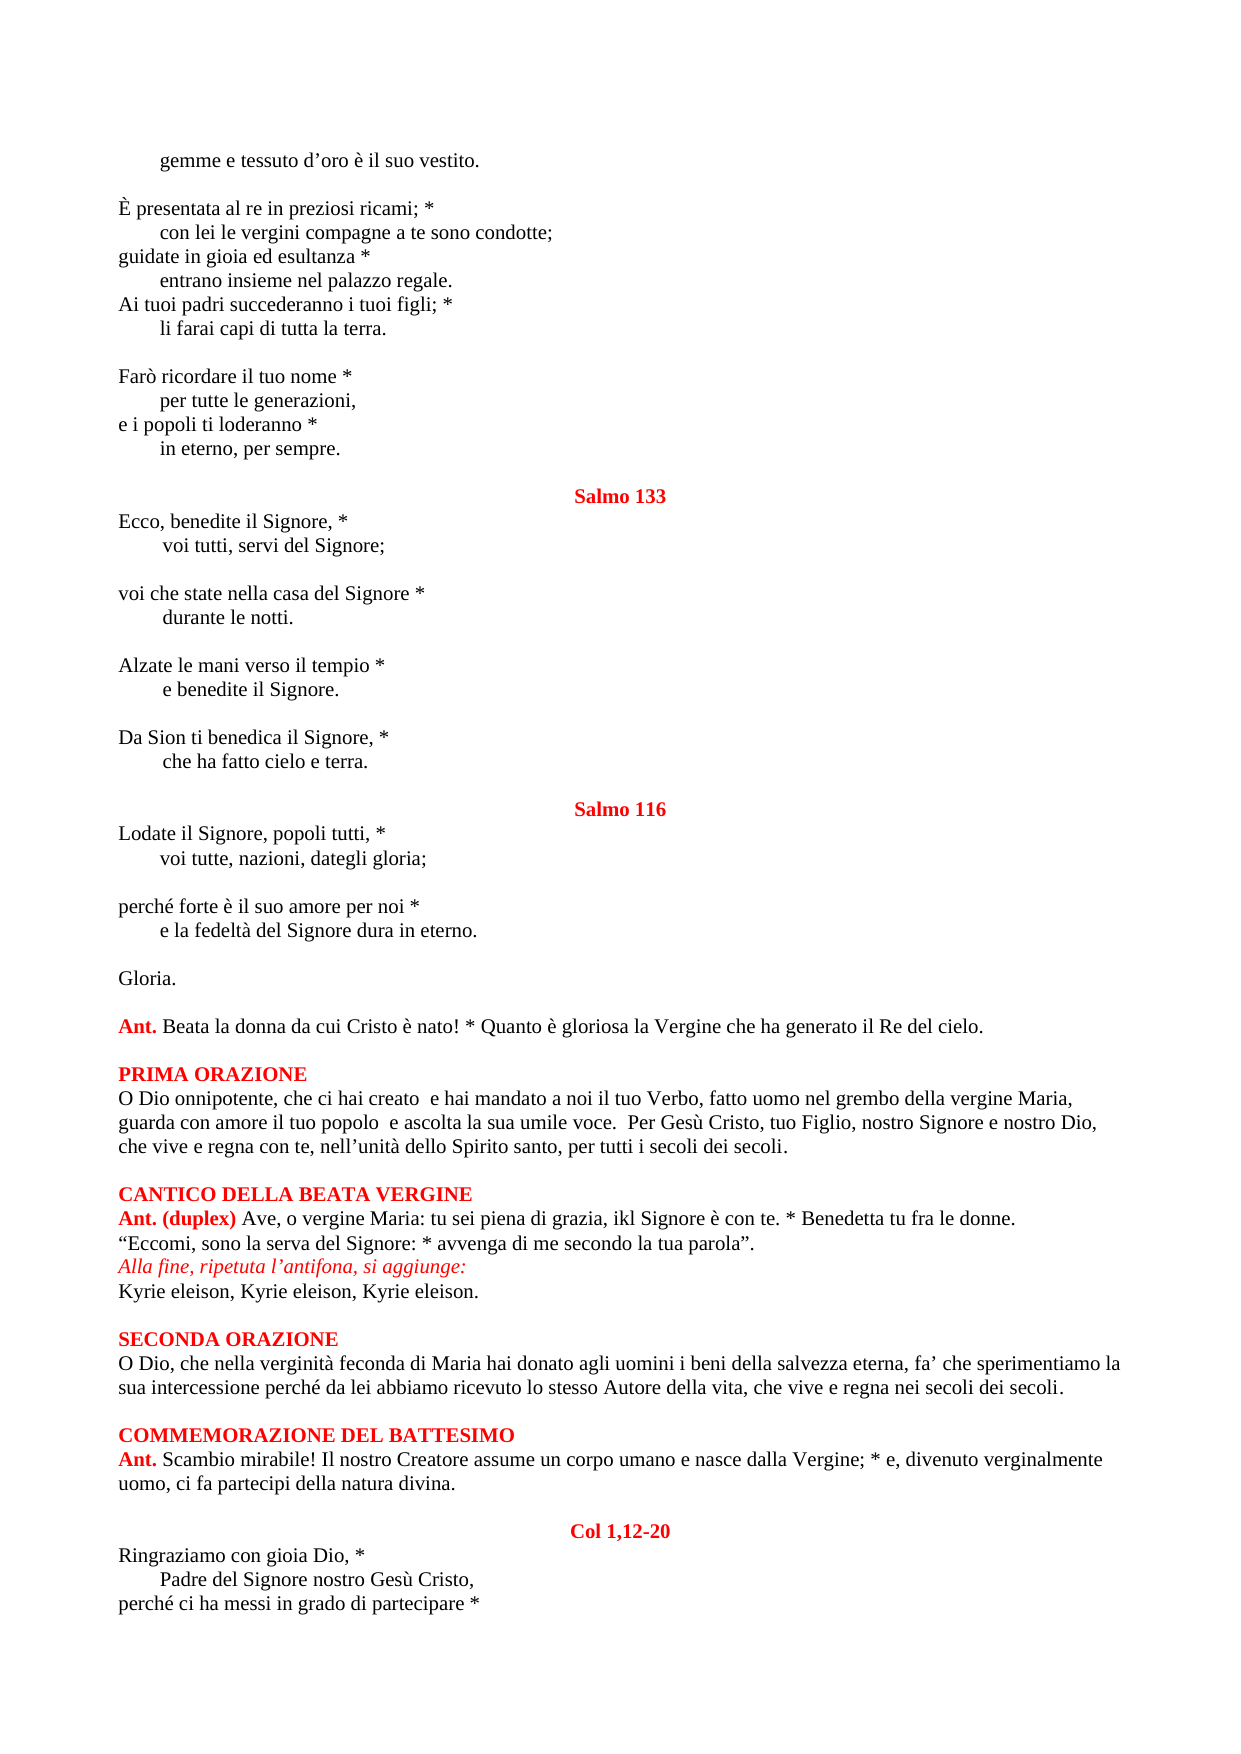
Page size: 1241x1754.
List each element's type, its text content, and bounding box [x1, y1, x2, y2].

text e benedite il Signore. [118, 677, 1122, 701]
text gemme e tessuto d’oro è il suo vestito. [159, 148, 1122, 172]
text CANTICO DELLA BEATA VERGINE [118, 1182, 1122, 1206]
text Padre del Signore nostro Gesù Cristo, [118, 1567, 1122, 1591]
text entrano insieme nel palazzo regale. [159, 268, 1122, 292]
text in eterno, per sempre. [159, 436, 1122, 460]
text durante le notti. [118, 605, 1122, 629]
text voi che state nella casa del Signore * [118, 581, 1122, 605]
text Ant. (duplex) Ave, o vergine Maria: tu sei piena di grazia, ikl Signore è con te. * Benedetta tu fra le donne. [118, 1206, 1122, 1230]
text perché forte è il suo amore per noi * [118, 893, 1122, 918]
text Ai tuoi padri succederanno i tuoi figli; * [118, 292, 1122, 316]
text voi tutti, servi del Signore; [118, 533, 1122, 557]
text voi tutte, nazioni, dategli gloria; [159, 845, 1122, 869]
text e i popoli ti loderanno * [118, 412, 1122, 436]
text Alzate le mani verso il tempio * [118, 653, 1122, 677]
text SECONDA ORAZIONE [118, 1327, 1122, 1351]
text COMMEMORAZIONE DEL BATTESIMO [118, 1423, 1122, 1447]
text O Dio, che nella verginità feconda di Maria hai donato agli uomini i beni della salvezza eterna, fa’ che sperimentiamo la sua intercessione perché da lei abbiamo ricevuto lo stesso Autore della vita, che vive e regna nei secoli dei secoli. [118, 1351, 1122, 1399]
text Alla fine, ripetuta l’antifona, si aggiunge: [118, 1254, 1122, 1278]
text Farò ricordare il tuo nome * [118, 364, 1122, 388]
text È presentata al re in preziosi ricami; * [118, 196, 1122, 220]
text Salmo 116 [118, 797, 1122, 821]
text e la fedeltà del Signore dura in eterno. [159, 918, 1122, 942]
text perché ci ha messi in grado di partecipare * [118, 1591, 1122, 1615]
text Ringraziamo con gioia Dio, * [118, 1543, 1122, 1567]
text Lodate il Signore, popoli tutti, * [118, 821, 1122, 845]
text Gloria. [118, 966, 1122, 990]
text con lei le vergini compagne a te sono condotte; [159, 220, 1122, 244]
text che ha fatto cielo e terra. [118, 749, 1122, 773]
text “Eccomi, sono la serva del Signore: * avvenga di me secondo la tua parola”. [118, 1230, 1122, 1254]
text li farai capi di tutta la terra. [159, 316, 1122, 340]
text Salmo 133 [118, 484, 1122, 508]
text Col 1,12-20 [118, 1519, 1122, 1543]
text Da Sion ti benedica il Signore, * [118, 725, 1122, 749]
text guidate in gioia ed esultanza * [118, 244, 1122, 268]
text PRIMA ORAZIONE [118, 1062, 1122, 1086]
text per tutte le generazioni, [159, 388, 1122, 412]
text Ant. Scambio mirabile! Il nostro Creatore assume un corpo umano e nasce dalla Vergine; * e, divenuto verginalmente uomo, ci fa partecipi della natura divina. [118, 1447, 1122, 1495]
text Kyrie eleison, Kyrie eleison, Kyrie eleison. [118, 1278, 1122, 1303]
text Ecco, benedite il Signore, * [118, 508, 1122, 533]
text O Dio onnipotente, che ci hai creato e hai mandato a noi il tuo Verbo, fatto uomo nel grembo della vergine Maria, guarda con amore il tuo popolo e ascolta la sua umile voce. Per Gesù Cristo, tuo Figlio, nostro Signore e nostro Dio, che vive e regna con te, nell’unità dello Spirito santo, per tutti i secoli dei secoli. [118, 1086, 1122, 1158]
text Ant. Beata la donna da cui Cristo è nato! * Quanto è gloriosa la Vergine che ha generato il Re del cielo. [118, 1014, 1122, 1038]
